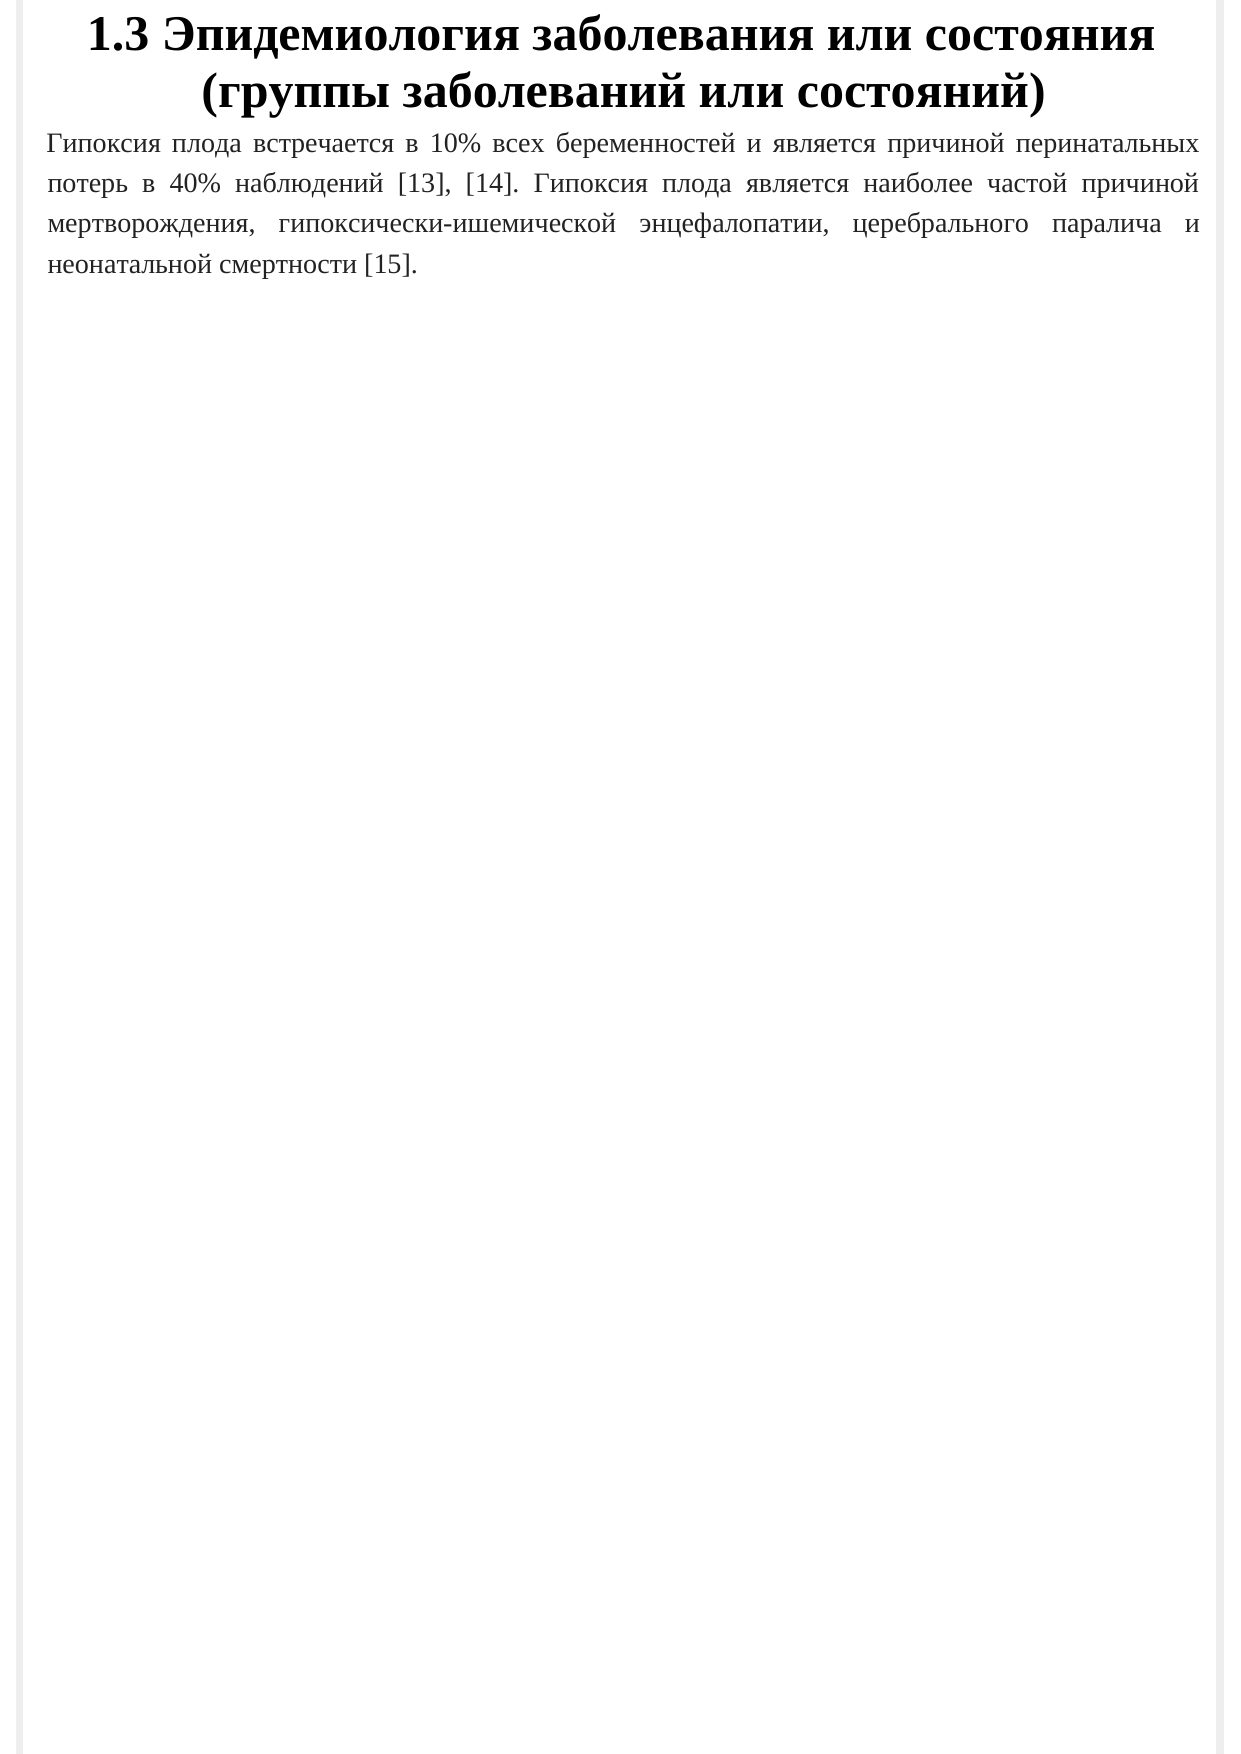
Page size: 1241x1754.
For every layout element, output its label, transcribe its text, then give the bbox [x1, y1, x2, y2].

subtitle (группы заболеваний или состояний) [39, 66, 1201, 117]
text Гипоксия плода встречается в 10% всех беременностей и является причиной перинатальных потерь в 40% наблюдений [13], [14]. Гипоксия плода является наиболее частой причиной мертворождения, гипоксически-ишемической энцефалопатии, церебрального паралича и неонатальной смертности [15]. [39, 126, 1201, 279]
text 1.3 Эпидемиология заболевания или состояния [87, 4, 1201, 61]
